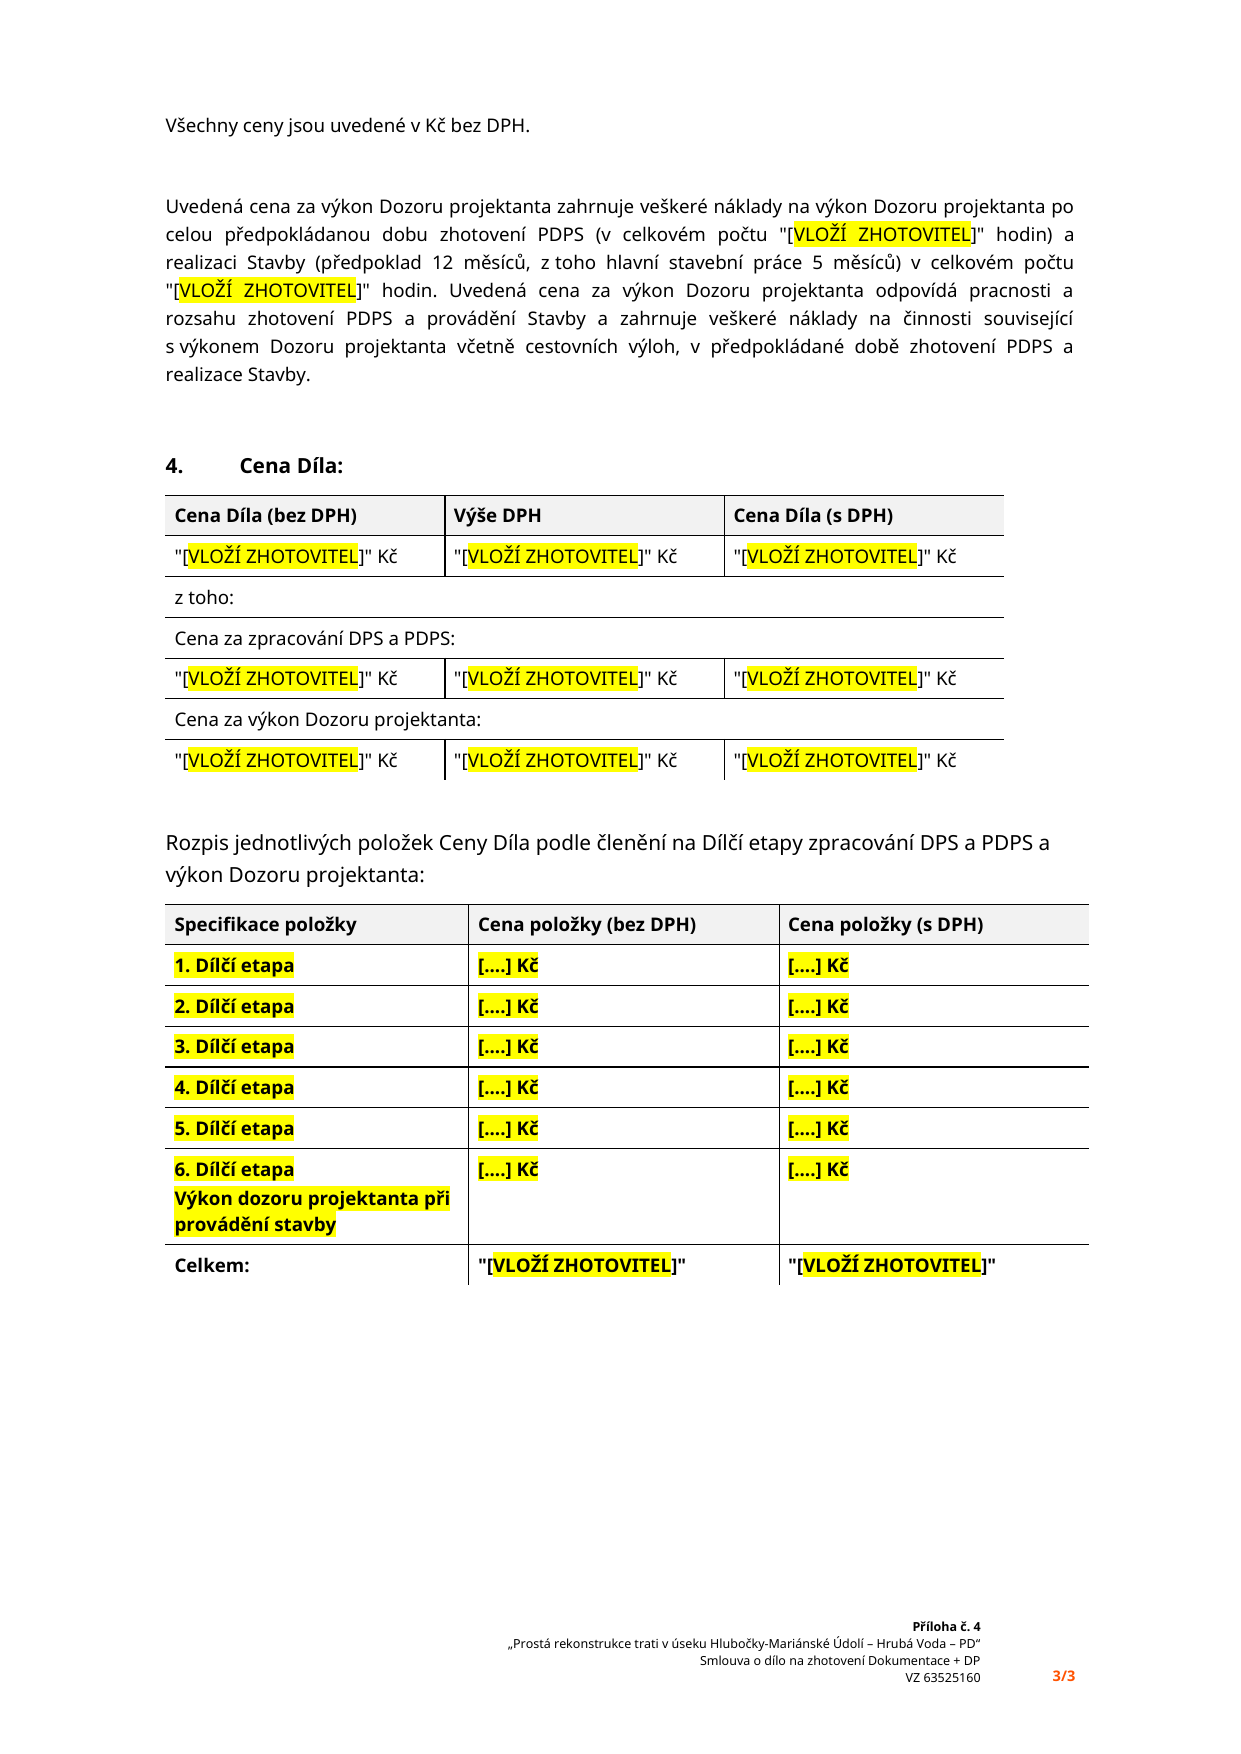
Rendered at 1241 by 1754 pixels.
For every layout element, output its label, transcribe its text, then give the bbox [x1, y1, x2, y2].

table_cell "[VLOŽÍ ZHOTOVITEL]" [780, 1245, 1089, 1284]
table_cell 4. Dílčí etapa [165, 1068, 468, 1107]
table_cell z toho: [165, 577, 1004, 617]
table_cell 1. Dílčí etapa [165, 945, 468, 985]
table_cell [....] Kč [469, 1027, 779, 1066]
text Rozpis jednotlivých položek Ceny Díla podle členění na Dílčí etapy zpracování DPS a PDPS a výkon Dozoru projektanta: [165, 828, 1075, 888]
table_cell "[VLOŽÍ ZHOTOVITEL]" Kč [165, 740, 444, 779]
text Všechny ceny jsou uvedené v Kč bez DPH. [165, 112, 1075, 138]
table_cell 6. Dílčí etapa Výkon dozoru projektanta při provádění stavby [165, 1149, 468, 1244]
table_cell "[VLOŽÍ ZHOTOVITEL]" Kč [165, 536, 444, 576]
table_cell [....] Kč [469, 1108, 779, 1148]
table_cell [....] Kč [469, 986, 779, 1026]
text Uvedená cena za výkon Dozoru projektanta zahrnuje veškeré náklady na výkon Dozoru projektanta po celou předpokládanou dobu zhotovení PDPS (v celkovém počtu "[VLOŽÍ ZHOTOVITEL]" hodin) a realizaci Stavby (předpoklad 12 měsíců, z toho hlavní stavební práce 5 měsíců) v celkovém počtu "[VLOŽÍ ZHOTOVITEL]" hodin. Uvedená cena za výkon Dozoru projektanta odpovídá pracnosti a rozsahu zhotovení PDPS a provádění Stavby a zahrnuje veškeré náklady na činnosti související s výkonem Dozoru projektanta včetně cestovních výloh, v předpokládané době zhotovení PDPS a realizace Stavby. [165, 193, 1075, 387]
table_cell "[VLOŽÍ ZHOTOVITEL]" Kč [165, 659, 444, 698]
table_cell [....] Kč [780, 1149, 1089, 1244]
table_cell [....] Kč [780, 1108, 1089, 1148]
table_cell [....] Kč [469, 1068, 779, 1107]
table_cell 5. Dílčí etapa [165, 1108, 468, 1148]
table_cell [....] Kč [780, 1027, 1089, 1066]
table_header Cena položky (s DPH) [780, 905, 1089, 944]
table_cell [....] Kč [780, 1068, 1089, 1107]
table_cell 3. Dílčí etapa [165, 1027, 468, 1066]
table_cell "[VLOŽÍ ZHOTOVITEL]" Kč [446, 536, 724, 576]
table_header Cena Díla (bez DPH) [165, 496, 444, 535]
table_cell Cena za zpracování DPS a PDPS: [165, 618, 1004, 657]
table_header Výše DPH [446, 496, 724, 535]
table_cell [....] Kč [780, 945, 1089, 985]
table_cell [....] Kč [469, 1149, 779, 1244]
table_cell [....] Kč [469, 945, 779, 985]
table_header Specifikace položky [165, 905, 468, 944]
table_cell "[VLOŽÍ ZHOTOVITEL]" Kč [446, 659, 724, 698]
table_cell 2. Dílčí etapa [165, 986, 468, 1026]
table_cell [....] Kč [780, 986, 1089, 1026]
table_cell "[VLOŽÍ ZHOTOVITEL]" [469, 1245, 779, 1284]
table_cell "[VLOŽÍ ZHOTOVITEL]" Kč [725, 536, 1004, 576]
text 4. Cena Díla: [165, 451, 1075, 479]
table_header Cena položky (bez DPH) [469, 905, 779, 944]
table_cell "[VLOŽÍ ZHOTOVITEL]" Kč [446, 740, 724, 779]
table_cell Celkem: [165, 1245, 468, 1284]
table_header Cena Díla (s DPH) [725, 496, 1004, 535]
table_cell Cena za výkon Dozoru projektanta: [165, 699, 1004, 739]
table_cell "[VLOŽÍ ZHOTOVITEL]" Kč [725, 740, 1004, 779]
table_cell "[VLOŽÍ ZHOTOVITEL]" Kč [725, 659, 1004, 698]
